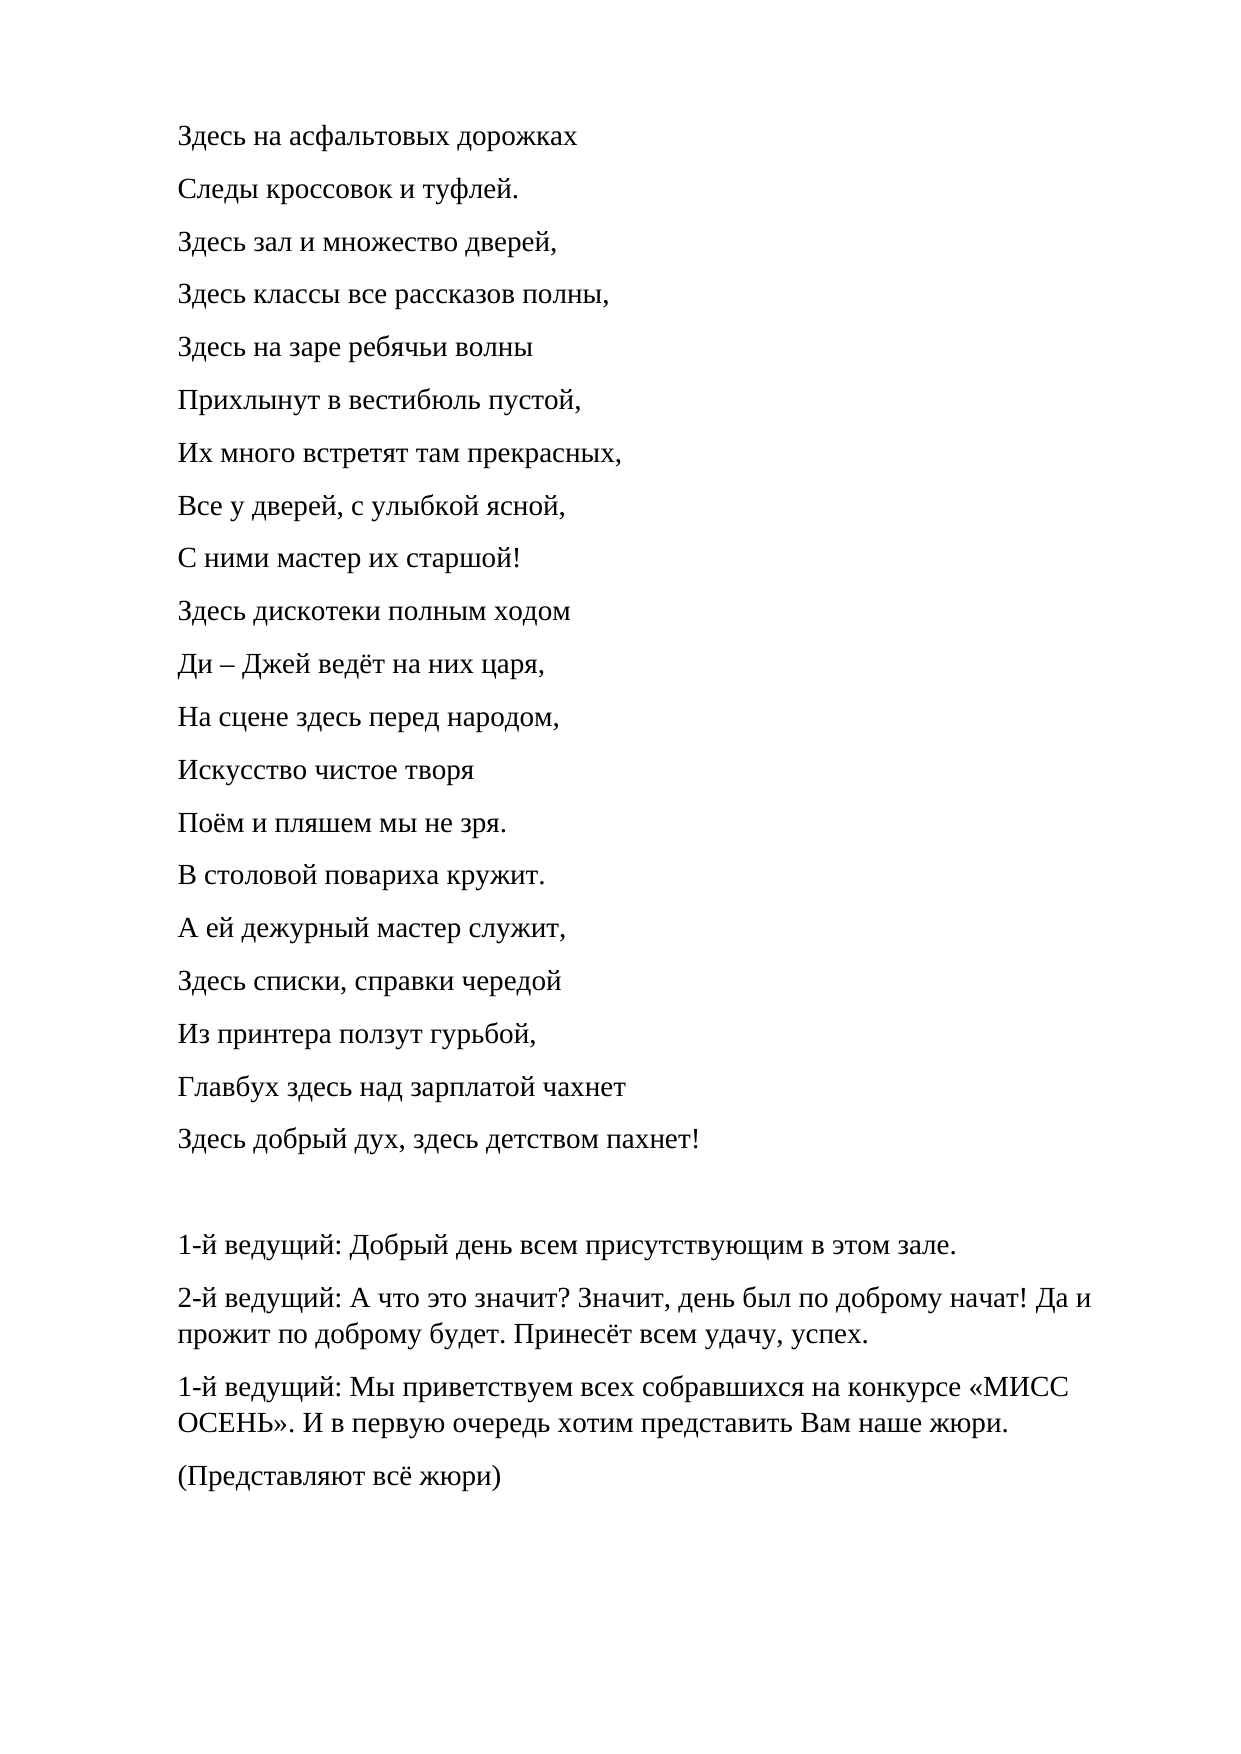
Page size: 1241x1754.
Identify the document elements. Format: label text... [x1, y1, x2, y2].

text На сцене здесь перед народом, [177, 699, 1152, 733]
text 1-й ведущий: Добрый день всем присутствующим в этом зале. [177, 1227, 1152, 1261]
text Здесь на асфальтовых дорожках [177, 118, 1152, 152]
text Здесь классы все рассказов полны, [177, 277, 1152, 310]
text Главбух здесь над зарплатой чахнет [177, 1069, 1152, 1102]
text Здесь зал и множество дверей, [177, 224, 1152, 257]
text Из принтера ползут гурьбой, [177, 1016, 1152, 1049]
text Поём и пляшем мы не зря. [177, 805, 1152, 838]
text Искусство чистое творя [177, 752, 1152, 785]
text Все у дверей, с улыбкой ясной, [177, 488, 1152, 521]
text Здесь на заре ребячьи волны [177, 329, 1152, 363]
text С ними мастер их старшой! [177, 541, 1152, 574]
text 1-й ведущий: Мы приветствуем всех собравшихся на конкурсе «МИСС ОСЕНЬ». И в первую очередь хотим представить Вам наше жюри. [177, 1369, 1152, 1439]
text А ей дежурный мастер служит, [177, 910, 1152, 944]
text (Представляют всё жюри) [177, 1458, 1152, 1491]
text Прихлынут в вестибюль пустой, [177, 382, 1152, 416]
text В столовой повариха кружит. [177, 857, 1152, 891]
text Здесь добрый дух, здесь детством пахнет! [177, 1122, 1152, 1155]
text Их много встретят там прекрасных, [177, 435, 1152, 468]
text Здесь дискотеки полным ходом [177, 593, 1152, 627]
text Ди – Джей ведёт на них царя, [177, 646, 1152, 680]
text Следы кроссовок и туфлей. [177, 171, 1152, 204]
text 2-й ведущий: А что это значит? Значит, день был по доброму начат! Да и прожит по доброму будет. Принесёт всем удачу, успех. [177, 1280, 1152, 1350]
text Здесь списки, справки чередой [177, 963, 1152, 997]
